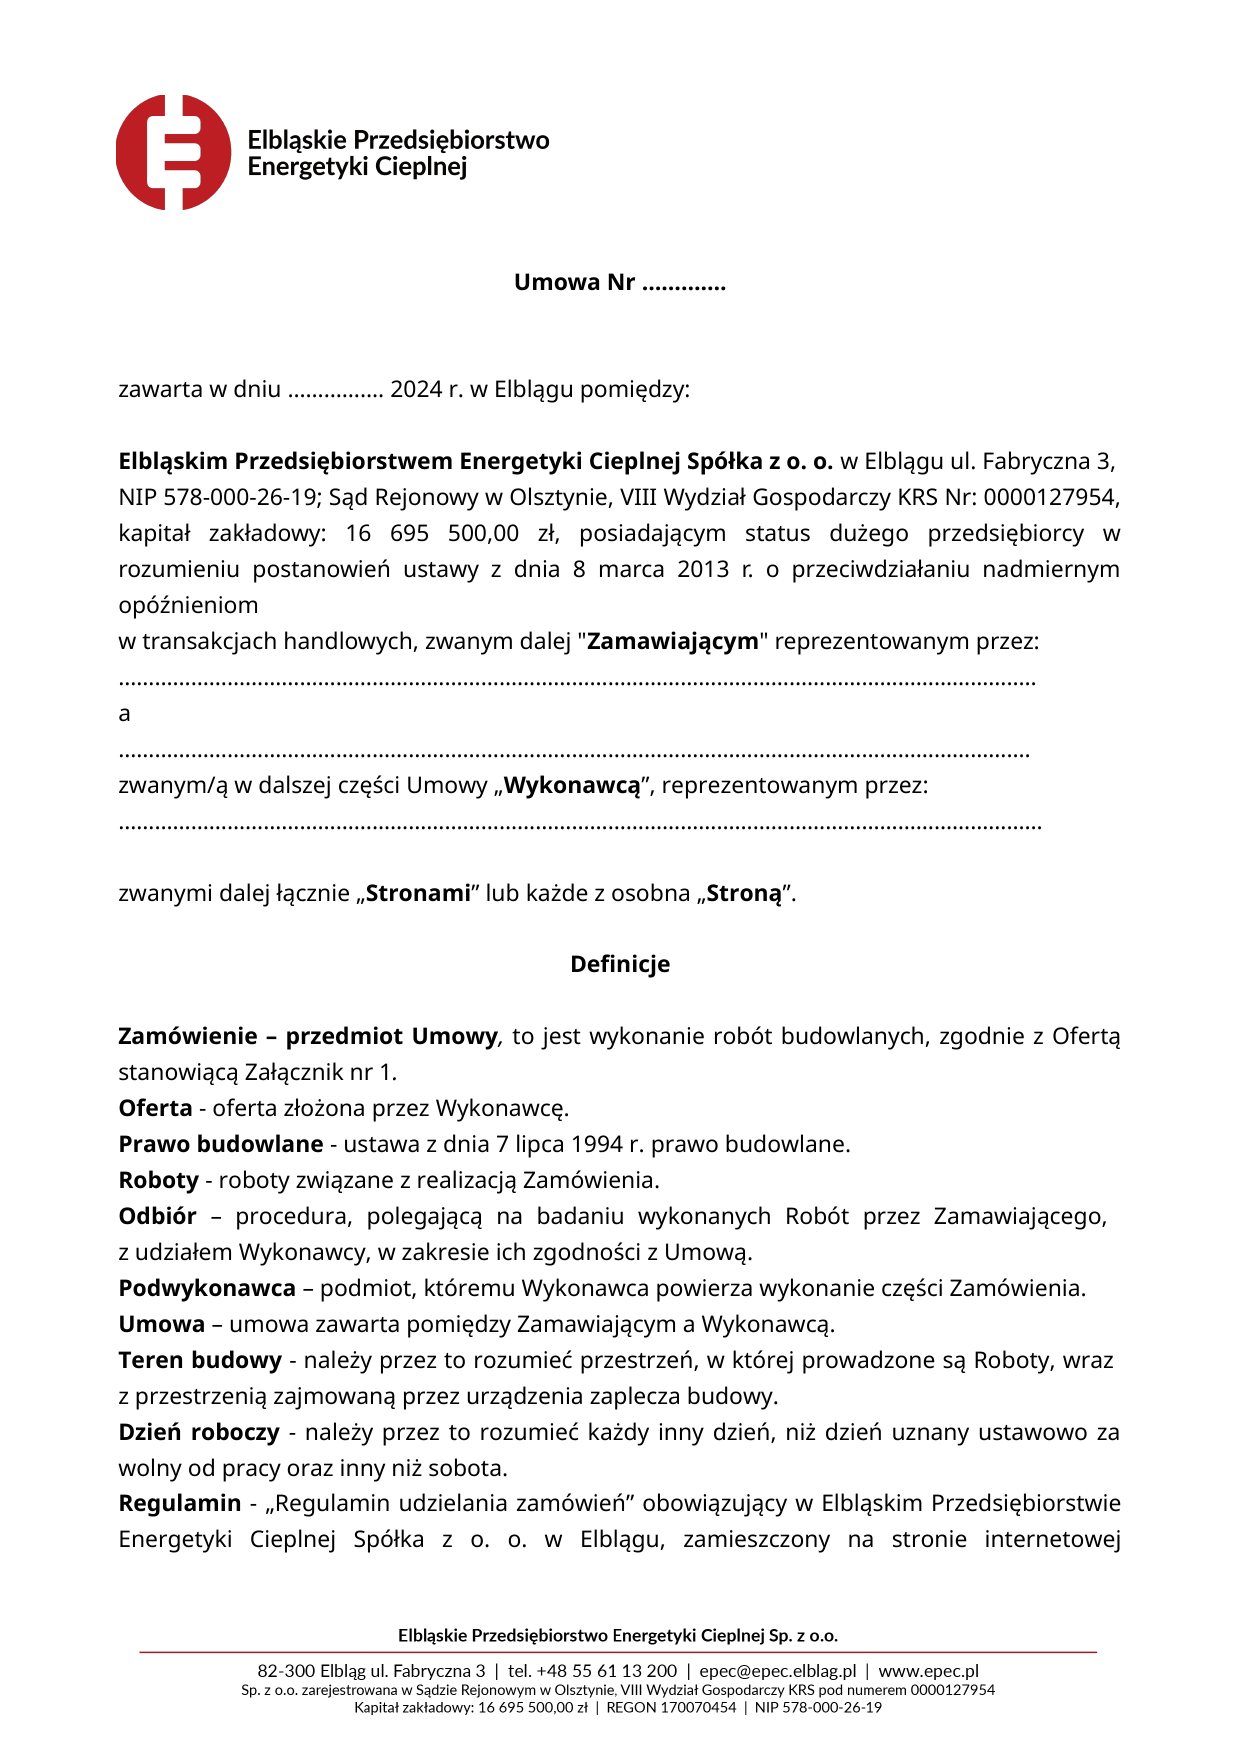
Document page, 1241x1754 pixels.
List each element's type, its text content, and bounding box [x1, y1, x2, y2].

text ……………………………………………………………………………………………………………………………………. [118, 733, 1122, 764]
text Oferta - oferta złożona przez Wykonawcę. [118, 1092, 1122, 1123]
text Odbiór – procedura, polegającą na badaniu wykonanych Robót przez Zamawiającego, z udziałem Wykonawcy, w zakresie ich zgodności z Umową. [118, 1200, 1122, 1267]
text Elbląskim Przedsiębiorstwem Energetyki Cieplnej Spółka z o. o. w Elblągu ul. Fabryczna 3, NIP 578-000-26-19; Sąd Rejonowy w Olsztynie, VIII Wydział Gospodarczy KRS Nr: 0000127954, kapitał zakładowy: 16 695 500,00 zł, posiadającym status dużego przedsiębiorcy w rozumieniu postanowień ustawy z dnia 8 marca 2013 r. o przeciwdziałaniu nadmiernym opóźnieniom w transakcjach handlowych, zwanym dalej "Zamawiającym" reprezentowanym przez: [118, 445, 1122, 656]
text Dzień roboczy - należy przez to rozumieć każdy inny dzień, niż dzień uznany ustawowo za wolny od pracy oraz inny niż sobota. [118, 1416, 1122, 1483]
text Zamówienie – przedmiot Umowy, to jest wykonanie robót budowlanych, zgodnie z Ofertą stanowiącą Załącznik nr 1. [118, 1020, 1122, 1087]
text Umowa – umowa zawarta pomiędzy Zamawiającym a Wykonawcą. [118, 1308, 1122, 1339]
text Teren budowy - należy przez to rozumieć przestrzeń, w której prowadzone są Roboty, wraz z przestrzenią zajmowaną przez urządzenia zaplecza budowy. [118, 1344, 1122, 1411]
text Roboty - roboty związane z realizacją Zamówienia. [118, 1164, 1122, 1195]
text ……………………………………………………………………………………………………………………………………… [118, 804, 1122, 836]
text a [118, 697, 1122, 728]
picture [115, 1616, 1117, 1722]
text Umowa Nr …………. [118, 266, 1122, 297]
text Prawo budowlane - ustawa z dnia 7 lipca 1994 r. prawo budowlane. [118, 1128, 1122, 1159]
picture [116, 95, 550, 210]
text zwanym/ą w dalszej części Umowy „Wykonawcą”, reprezentowanym przez: [118, 769, 1122, 800]
text zawarta w dniu ……………. 2024 r. w Elblągu pomiędzy: [118, 373, 1122, 404]
text Definicje [118, 948, 1122, 979]
text Podwykonawca – podmiot, któremu Wykonawca powierza wykonanie części Zamówienia. [118, 1272, 1122, 1303]
text zwanymi dalej łącznie „Stronami” lub każde z osobna „Stroną”. [118, 876, 1122, 908]
text …………………………………………………………………………………………………………………………………….. [118, 661, 1122, 692]
